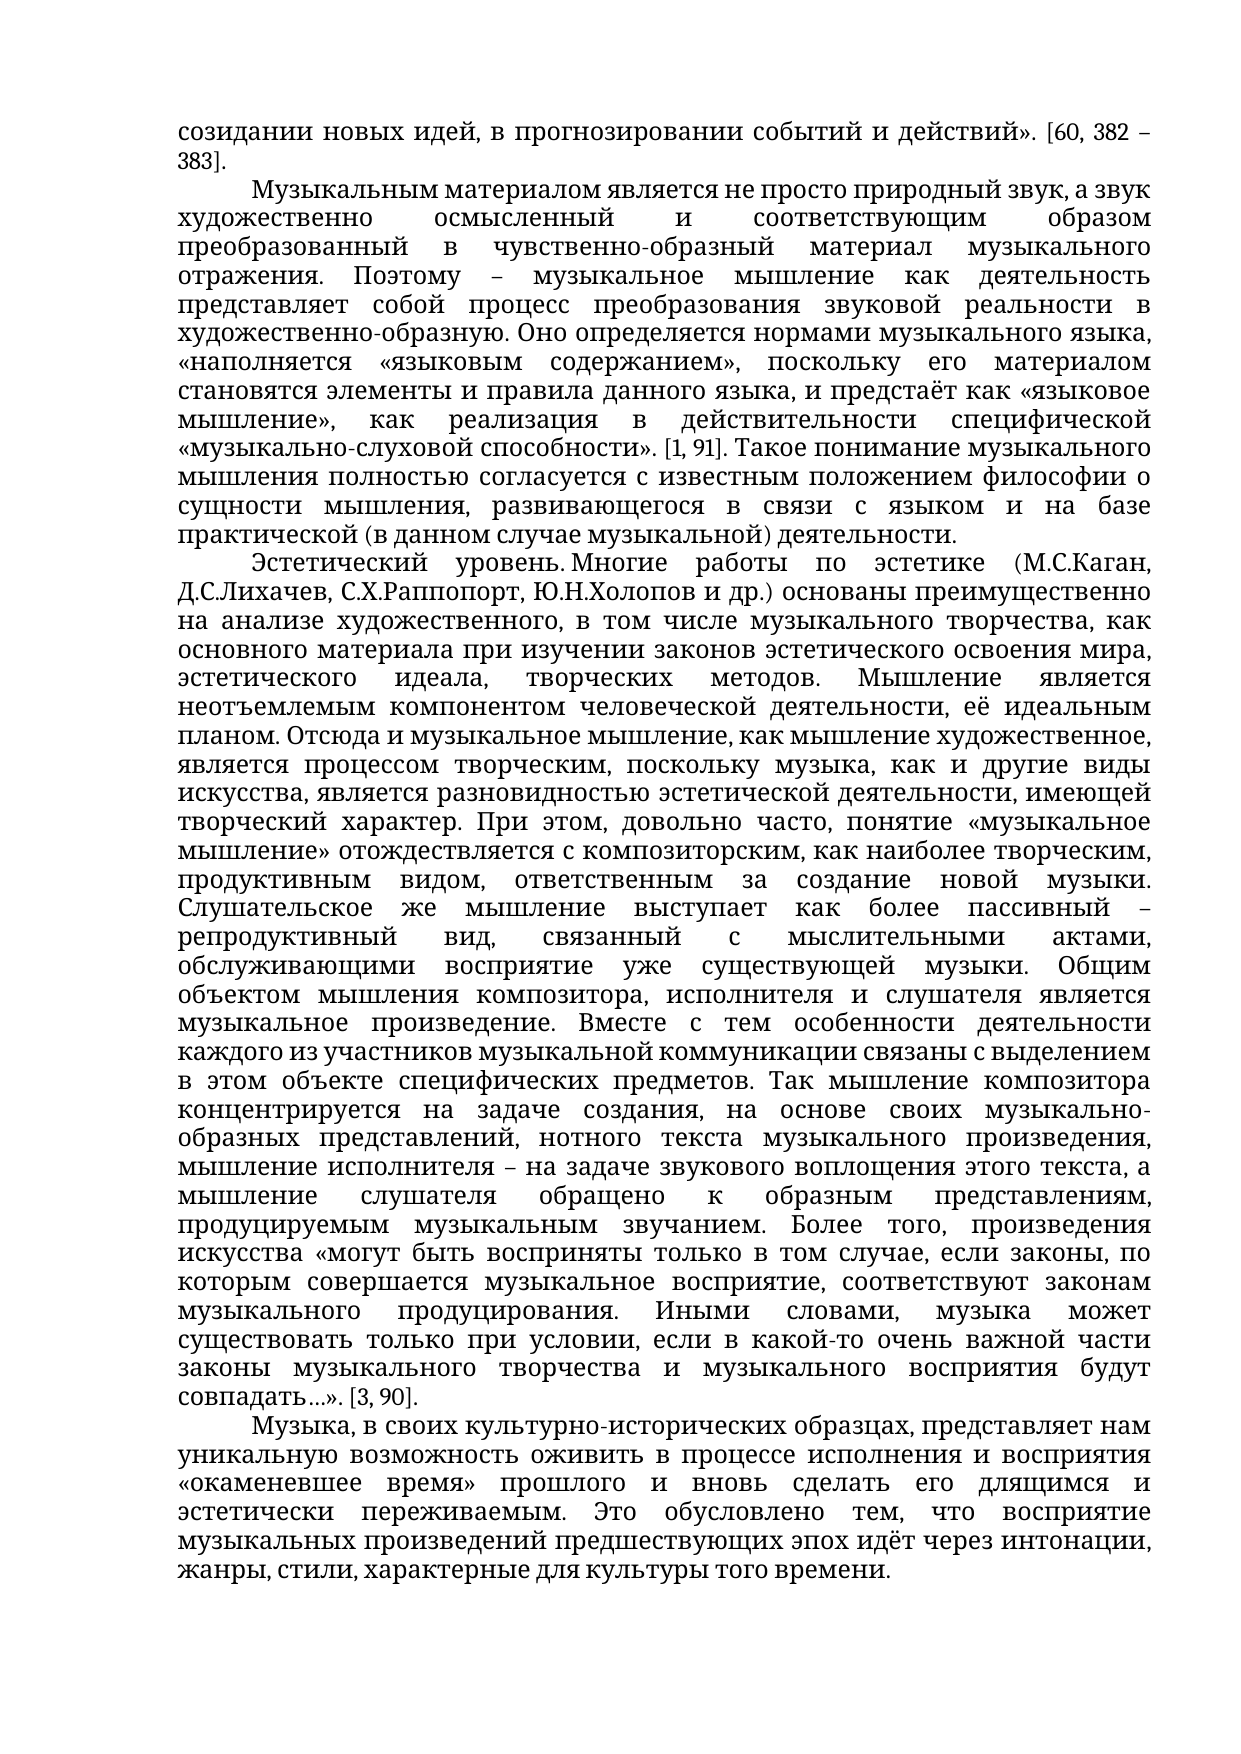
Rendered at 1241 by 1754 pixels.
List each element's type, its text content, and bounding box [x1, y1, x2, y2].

text Музыкальным материалом является не просто природный звук, а звук художественно осмысленный и соответствующим образом преобразованный в чувственно-образный материал музыкального отражения. Поэтому – музыкальное мышление как деятельность представляет собой процесс преобразования звуковой реальности в художественно-образную. Оно определяется нормами музыкального языка, «наполняется «языковым содержанием», поскольку его материалом становятся элементы и правила данного языка, и предстаёт как «языковое мышление», как реализация в действительности специфической «музыкально-слуховой способности». [1, 91]. Такое понимание музыкального мышления полностью согласуется с известным положением философии о сущности мышления, развивающегося в связи с языком и на базе практической (в данном случае музыкальной) деятельности. [177, 176, 1152, 549]
text Эстетический уровень. Многие работы по эстетике (М.С.Каган, Д.С.Лихачев, С.Х.Раппопорт, Ю.Н.Холопов и др.) основаны преимущественно на анализе художественного, в том числе музыкального творчества, как основного материала при изучении законов эстетического освоения мира, эстетического идеала, творческих методов. Мышление является неотъемлемым компонентом человеческой деятельности, её идеальным планом. Отсюда и музыкальное мышление, как мышление художественное, является процессом творческим, поскольку музыка, как и другие виды искусства, является разновидностью эстетической деятельности, имеющей творческий характер. При этом, довольно часто, понятие «музыкальное мышление» отождествляется с композиторским, как наиболее творческим, продуктивным видом, ответственным за создание новой музыки. Слушательское же мышление выступает как более пассивный – репродуктивный вид, связанный с мыслительными актами, обслуживающими восприятие уже существующей музыки. Общим объектом мышления композитора, исполнителя и слушателя является музыкальное произведение. Вместе с тем особенности деятельности каждого из участников музыкальной коммуникации связаны с выделением в этом объекте специфических предметов. Так мышление композитора концентрируется на задаче создания, на основе своих музыкально-образных представлений, нотного текста музыкального произведения, мышление исполнителя – на задаче звукового воплощения этого текста, а мышление слушателя обращено к образным представлениям, продуцируемым музыкальным звучанием. Более того, произведения искусства «могут быть восприняты только в том случае, если законы, по которым совершается музыкальное восприятие, соответствуют законам музыкального продуцирования. Иными словами, музыка может существовать только при условии, если в какой-то очень важной части законы музыкального творчества и музыкального восприятия будут совпадать…». [3, 90]. [177, 549, 1152, 1412]
text Музыка, в своих культурно-исторических образцах, представляет нам уникальную возможность оживить в процессе исполнения и восприятия «окаменевшее время» прошлого и вновь сделать его длящимся и эстетически переживаемым. Это обусловлено тем, что восприятие музыкальных произведений предшествующих эпох идёт через интонации, жанры, стили, характерные для культуры того времени. [177, 1412, 1152, 1584]
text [177, 118, 1152, 176]
